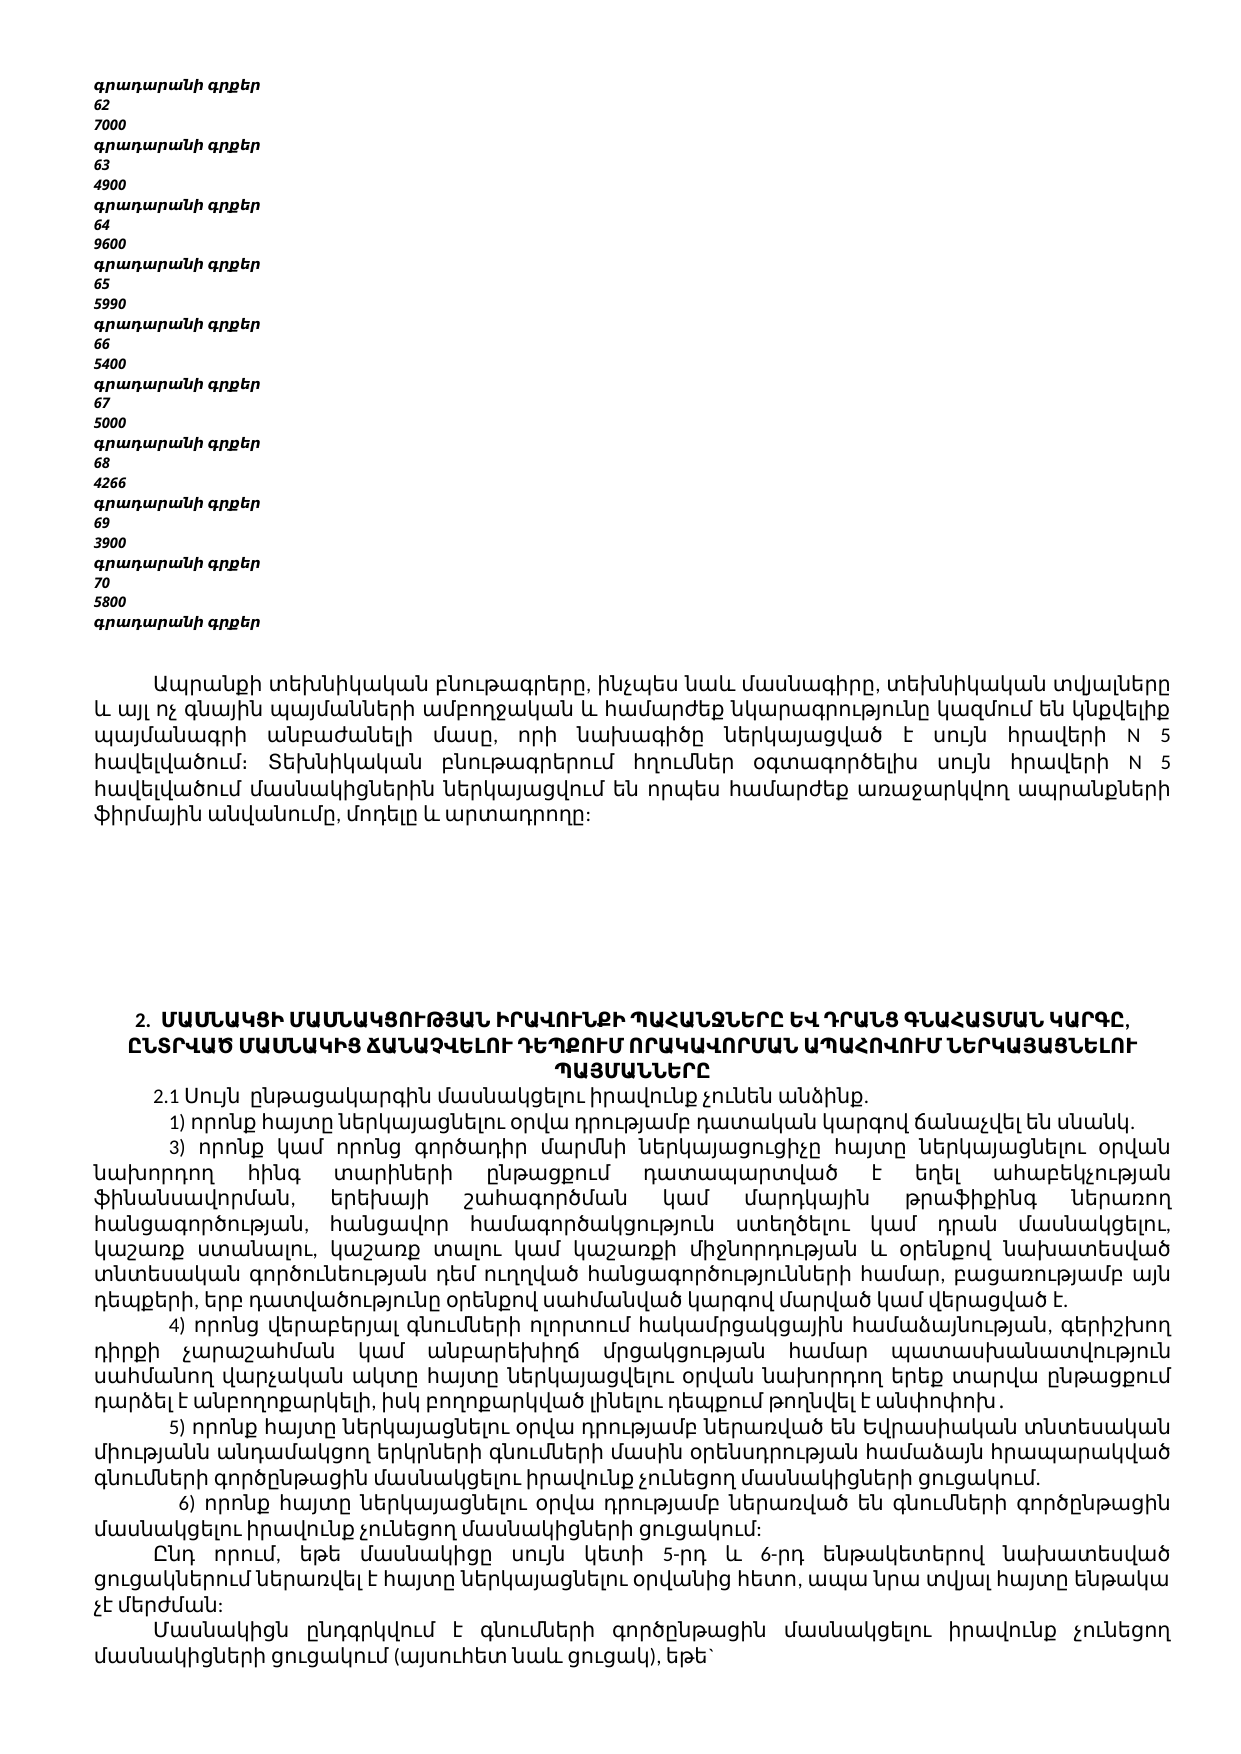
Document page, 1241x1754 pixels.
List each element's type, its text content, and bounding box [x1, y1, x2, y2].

text 2. ՄԱՍՆԱԿՑԻ ՄԱՍՆԱԿՑՈՒԹՅԱՆ ԻՐԱՎՈՒՆՔԻ ՊԱՀԱՆՋՆԵՐԸ ԵՎ ԴՐԱՆՑ ԳՆԱՀԱՏՄԱՆ ԿԱՐԳԸ, ԸՆՏՐՎԱԾ ՄԱՍՆԱԿԻՑ ՃԱՆԱՉՎԵԼՈՒ ԴԵՊՔՈՒՄ ՈՐԱԿԱՎՈՐՄԱՆ ԱՊԱՀՈՎՈՒՄ ՆԵՐԿԱՅԱՑՆԵԼՈՒ ՊԱՅՄԱՆՆԵՐԸ [94, 1007, 1171, 1084]
text Ապրանքի տեխնիկական բնութագրերը, ինչպես նաև մասնագիրը, տեխնիկական տվյալները և այլ ոչ գնային պայմանների ամբողջական և համարժեք նկարագրությունը կազմում են կնքվելիք պայմանագրի անբաժանելի մասը, որի նախագիծը ներկայացված է սույն հրավերի N 5 հավելվածում։ Տեխնիկական բնութագրերում հղումներ օգտագործելիս սույն հրավերի N 5 հավելվածում մասնակիցներին ներկայացվում են որպես համարժեք առաջարկվող ապրանքների ֆիրմային անվանումը, մոդելը և արտադրողը: [94, 671, 1171, 827]
text 6) որոնք հայտը ներկայացնելու օրվա դրությամբ ներառված են գնումների գործընթացին մասնակցելու իրավունք չունեցող մասնակիցների ցուցակում: [94, 1490, 1171, 1541]
text 5) որոնք հայտը ներկայացնելու օրվա դրությամբ ներառված են Եվրասիական տնտեսական միությանն անդամակցող երկրների գնումների մասին օրենսդրության համաձայն հրապարակված գնումների գործընթացին մասնակցելու իրավունք չունեցող մասնակիցների ցուցակում. [94, 1414, 1171, 1490]
text 1) որոնք հայտը ներկայացնելու օրվա դրությամբ դատական կարգով ճանաչվել են սնանկ. [94, 1109, 1171, 1134]
text Ընդ որում, եթե մասնակիցը սույն կետի 5-րդ և 6-րդ ենթակետերով նախատեսված ցուցակներում ներառվել է հայտը ներկայացնելու օրվանից հետո, ապա նրա տվյալ հայտը ենթակա չէ մերժման: [94, 1541, 1171, 1617]
text Մասնակիցն ընդգրկվում է գնումների գործընթացին մասնակցելու իրավունք չունեցող մասնակիցների ցուցակում (այսուհետ նաև ցուցակ), եթե` [94, 1617, 1171, 1668]
text 3) որոնք կամ որոնց գործադիր մարմնի ներկայացուցիչը հայտը ներկայացնելու օրվան նախորդող հինգ տարիների ընթացքում դատապարտված է եղել ահաբեկչության ֆինանսավորման, երեխայի շահագործման կամ մարդկային թրաֆիքինգ ներառող հանցագործության, հանցավոր համագործակցություն ստեղծելու կամ դրան մասնակցելու, կաշառք ստանալու, կաշառք տալու կամ կաշառքի միջնորդության և օրենքով նախատեսված տնտեսական գործունեության դեմ ուղղված հանցագործությունների համար, բացառությամբ այն դեպքերի, երբ դատվածությունը օրենքով սահմանված կարգով մարված կամ վերացված է. [94, 1134, 1171, 1312]
text 4) որոնց վերաբերյալ գնումների ոլորտում հակամրցակցային համաձայնության, գերիշխող դիրքի չարաշահման կամ անբարեխիղճ մրցակցության համար պատասխանատվություն սահմանող վարչական ակտը հայտը ներկայացվելու օրվան նախորդող երեք տարվա ընթացքում դարձել է անբողոքարկելի, իսկ բողոքարկված լինելու դեպքում թողնվել է անփոփոխ․ [94, 1312, 1171, 1414]
text 2.1 Սույն ընթացակարգին մասնակցելու իրավունք չունեն անձինք. [94, 1084, 1171, 1109]
